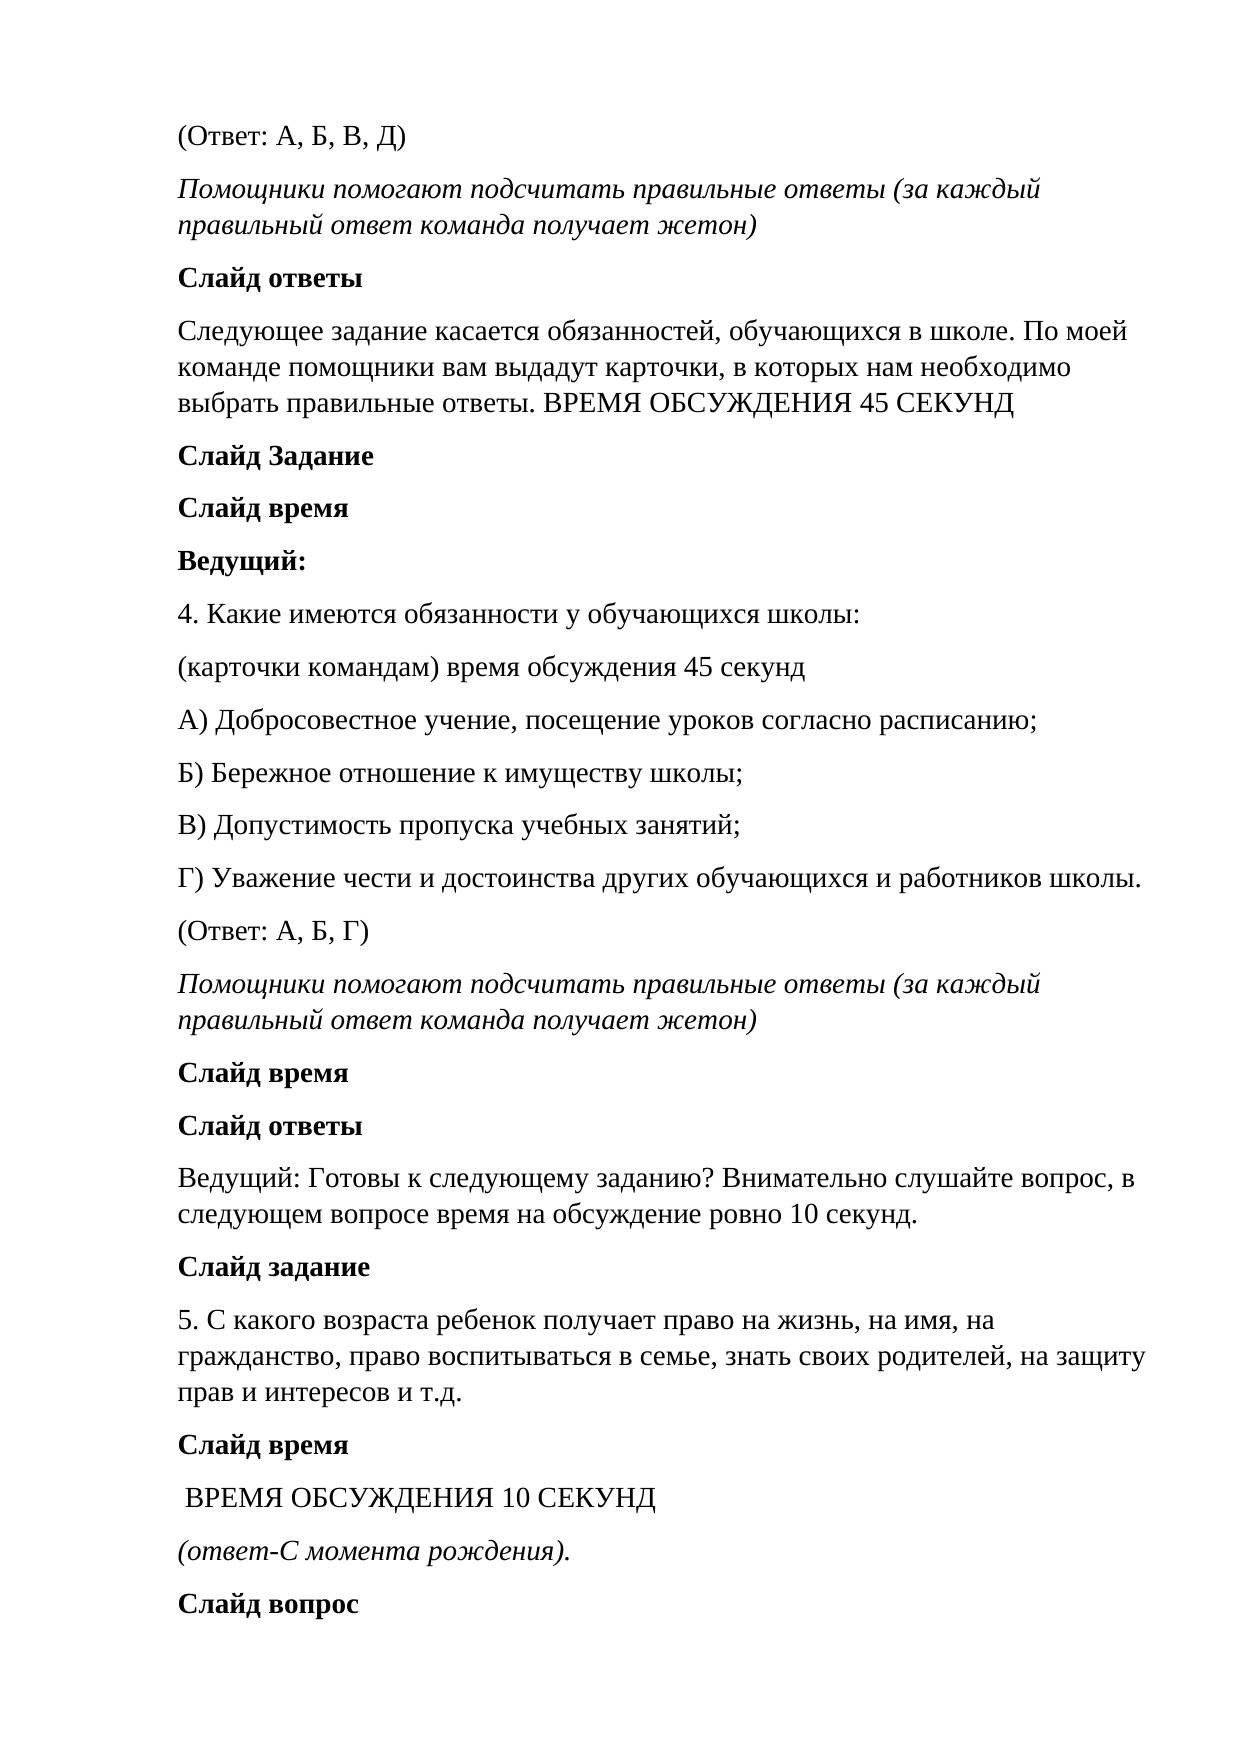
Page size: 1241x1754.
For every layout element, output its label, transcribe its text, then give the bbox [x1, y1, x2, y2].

text Слайд ответы [177, 260, 1152, 293]
text А) Добросовестное учение, посещение уроков согласно расписанию; [177, 702, 1152, 735]
text Слайд Задание [177, 438, 1152, 471]
text Слайд ответы [177, 1108, 1152, 1141]
text Б) Бережное отношение к имуществу школы; [177, 755, 1152, 788]
text 4. Какие имеются обязанности у обучающихся школы: [177, 596, 1152, 630]
text Ведущий: Готовы к следующему заданию? Внимательно слушайте вопрос, в следующем вопросе время на обсуждение ровно 10 секунд. [177, 1161, 1152, 1230]
text Слайд задание [177, 1249, 1152, 1283]
text (карточки командам) время обсуждения 45 секунд [177, 649, 1152, 683]
text Помощники помогают подсчитать правильные ответы (за каждый правильный ответ команда получает жетон) [177, 966, 1152, 1036]
text (Ответ: А, Б, Г) [177, 913, 1152, 947]
text (ответ-С момента рождения). [177, 1533, 1152, 1567]
text Слайд время [177, 491, 1152, 524]
text ВРЕМЯ ОБСУЖДЕНИЯ 10 СЕКУНД [177, 1480, 1152, 1514]
text В) Допустимость пропуска учебных занятий; [177, 807, 1152, 841]
text Г) Уважение чести и достоинства других обучающихся и работников школы. [177, 860, 1152, 894]
text Следующее задание касается обязанностей, обучающихся в школе. По моей команде помощники вам выдадут карточки, в которых нам необходимо выбрать правильные ответы. ВРЕМЯ ОБСУЖДЕНИЯ 45 СЕКУНД [177, 313, 1152, 418]
text Слайд время [177, 1427, 1152, 1461]
text Слайд вопрос [177, 1586, 1152, 1619]
text 5. С какого возраста ребенок получает право на жизнь, на имя, на гражданство, право воспитываться в семье, знать своих родителей, на защиту прав и интересов и т.д. [177, 1302, 1152, 1408]
text (Ответ: А, Б, В, Д) [177, 118, 1152, 152]
text Ведущий: [177, 543, 1152, 577]
text Помощники помогают подсчитать правильные ответы (за каждый правильный ответ команда получает жетон) [177, 171, 1152, 241]
text Слайд время [177, 1055, 1152, 1088]
